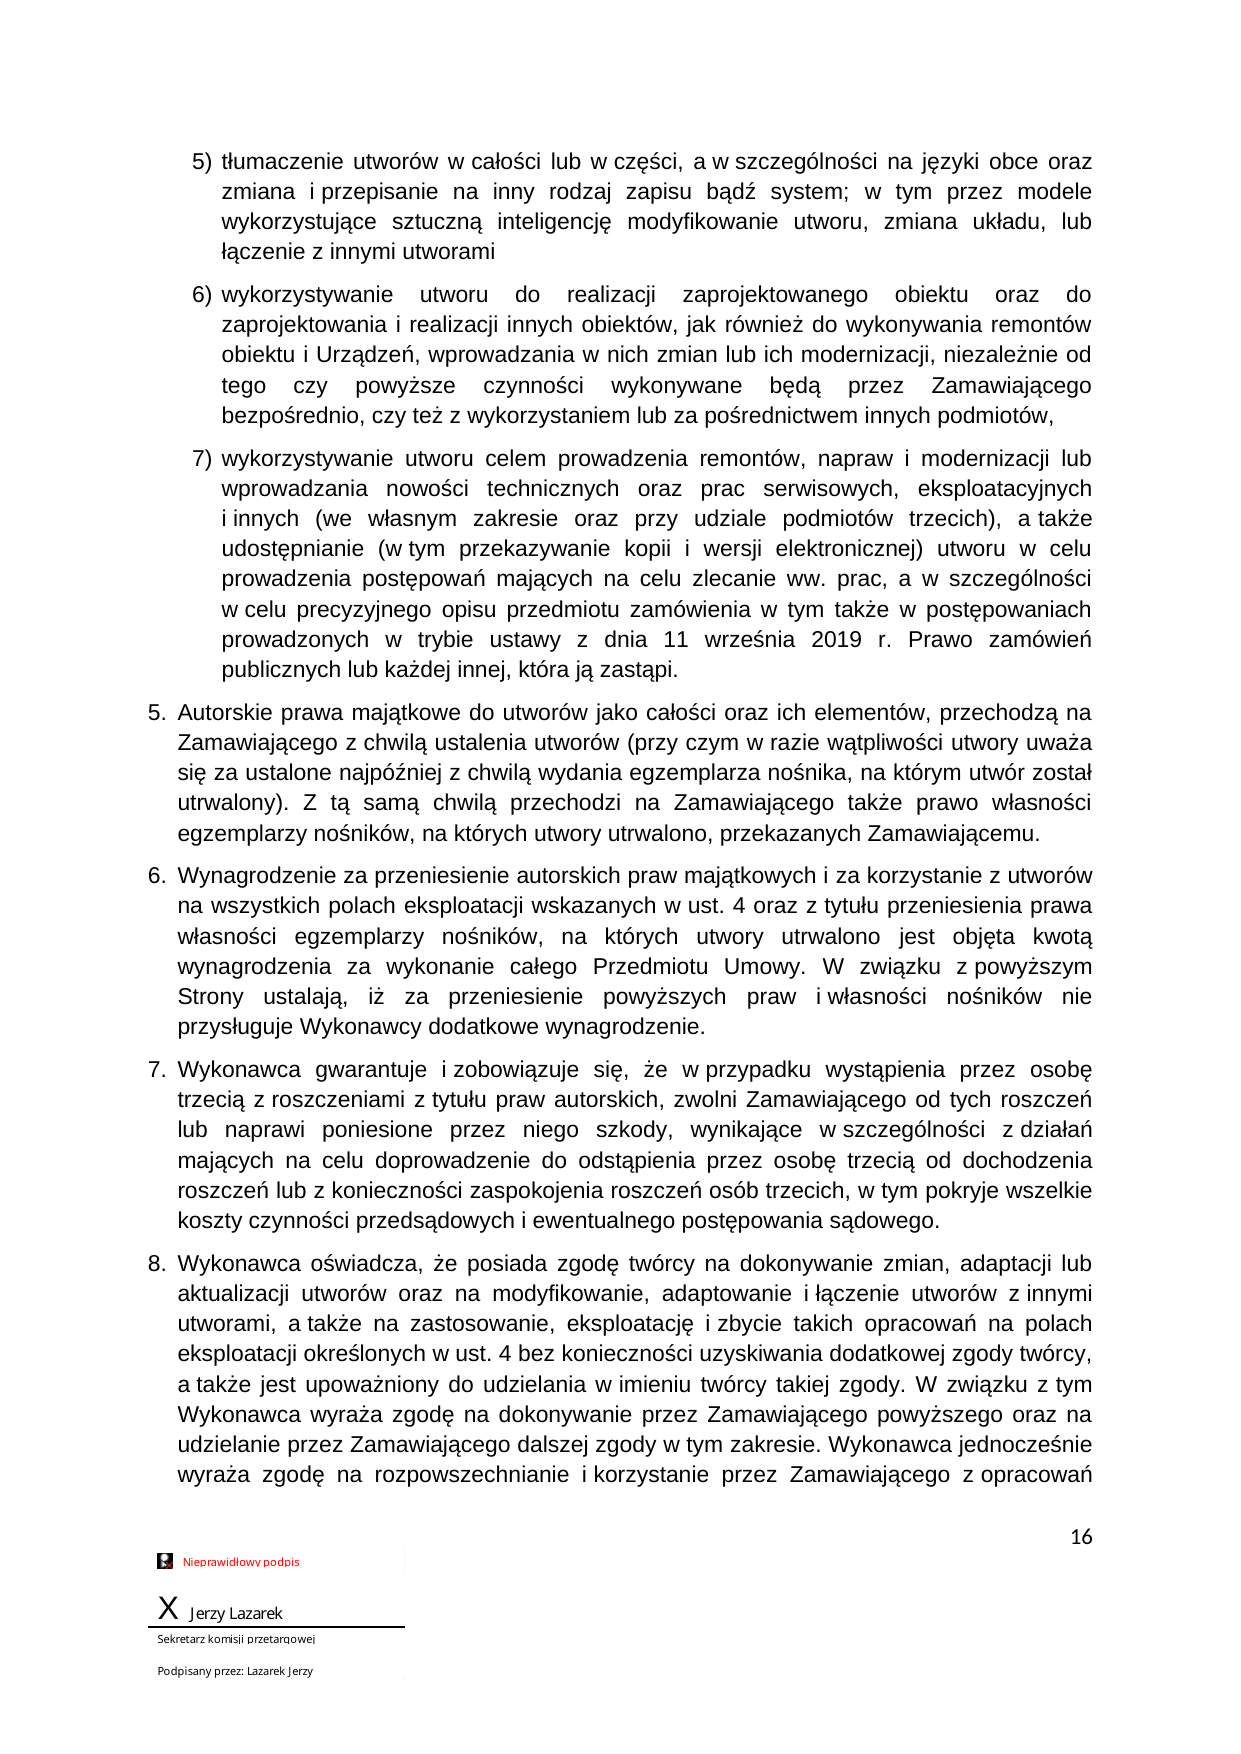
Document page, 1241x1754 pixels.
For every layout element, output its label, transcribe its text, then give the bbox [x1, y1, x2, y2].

list tłumaczenie utworów w całości lub w części, a w szczególności na języki obce oraz zmiana i przepisanie na inny rodzaj zapisu bądź system; w tym przez modele wykorzystujące sztuczną inteligencję modyfikowanie utworu, zmiana układu, lub łączenie z innymi utworami [192, 148, 1093, 264]
list Wykonawca gwarantuje i zobowiązuje się, że w przypadku wystąpienia przez osobę trzecią z roszczeniami z tytułu praw autorskich, zwolni Zamawiającego od tych roszczeń lub naprawi poniesione przez niego szkody, wynikające w szczególności z działań mających na celu doprowadzenie do odstąpienia przez osobę trzecią od dochodzenia roszczeń lub z konieczności zaspokojenia roszczeń osób trzecich, w tym pokryje wszelkie koszty czynności przedsądowych i ewentualnego postępowania sądowego. [148, 1056, 1093, 1233]
list Wynagrodzenie za przeniesienie autorskich praw majątkowych i za korzystanie z utworów na wszystkich polach eksploatacji wskazanych w ust. 4 oraz z tytułu przeniesienia prawa własności egzemplarzy nośników, na których utwory utrwalono jest objęta kwotą wynagrodzenia za wykonanie całego Przedmiotu Umowy. W związku z powyższym Strony ustalają, iż za przeniesienie powyższych praw i własności nośników nie przysługuje Wykonawcy dodatkowe wynagrodzenie. [148, 862, 1093, 1039]
list wykorzystywanie utworu do realizacji zaprojektowanego obiektu oraz do zaprojektowania i realizacji innych obiektów, jak również do wykonywania remontów obiektu i Urządzeń, wprowadzania w nich zmian lub ich modernizacji, niezależnie od tego czy powyższe czynności wykonywane będą przez Zamawiającego bezpośrednio, czy też z wykorzystaniem lub za pośrednictwem innych podmiotów, [192, 281, 1093, 428]
list Autorskie prawa majątkowe do utworów jako całości oraz ich elementów, przechodzą na Zamawiającego z chwilą ustalenia utworów (przy czym w razie wątpliwości utwory uważa się za ustalone najpóźniej z chwilą wydania egzemplarza nośnika, na którym utwór został utrwalony). Z tą samą chwilą przechodzi na Zamawiającego także prawo własności egzemplarzy nośników, na których utwory utrwalono, przekazanych Zamawiającemu. [148, 699, 1093, 846]
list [148, 1250, 1093, 1487]
list wykorzystywanie utworu celem prowadzenia remontów, napraw i modernizacji lub wprowadzania nowości technicznych oraz prac serwisowych, eksploatacyjnych i innych (we własnym zakresie oraz przy udziale podmiotów trzecich), a także udostępnianie (w tym przekazywanie kopii i wersji elektronicznej) utworu w celu prowadzenia postępowań mających na celu zlecanie ww. prac, a w szczególności w celu precyzyjnego opisu przedmiotu zamówienia w tym także w postępowaniach prowadzonych w trybie ustawy z dnia 11 września 2019 r. Prawo zamówień publicznych lub każdej innej, która ją zastąpi. [192, 444, 1093, 682]
